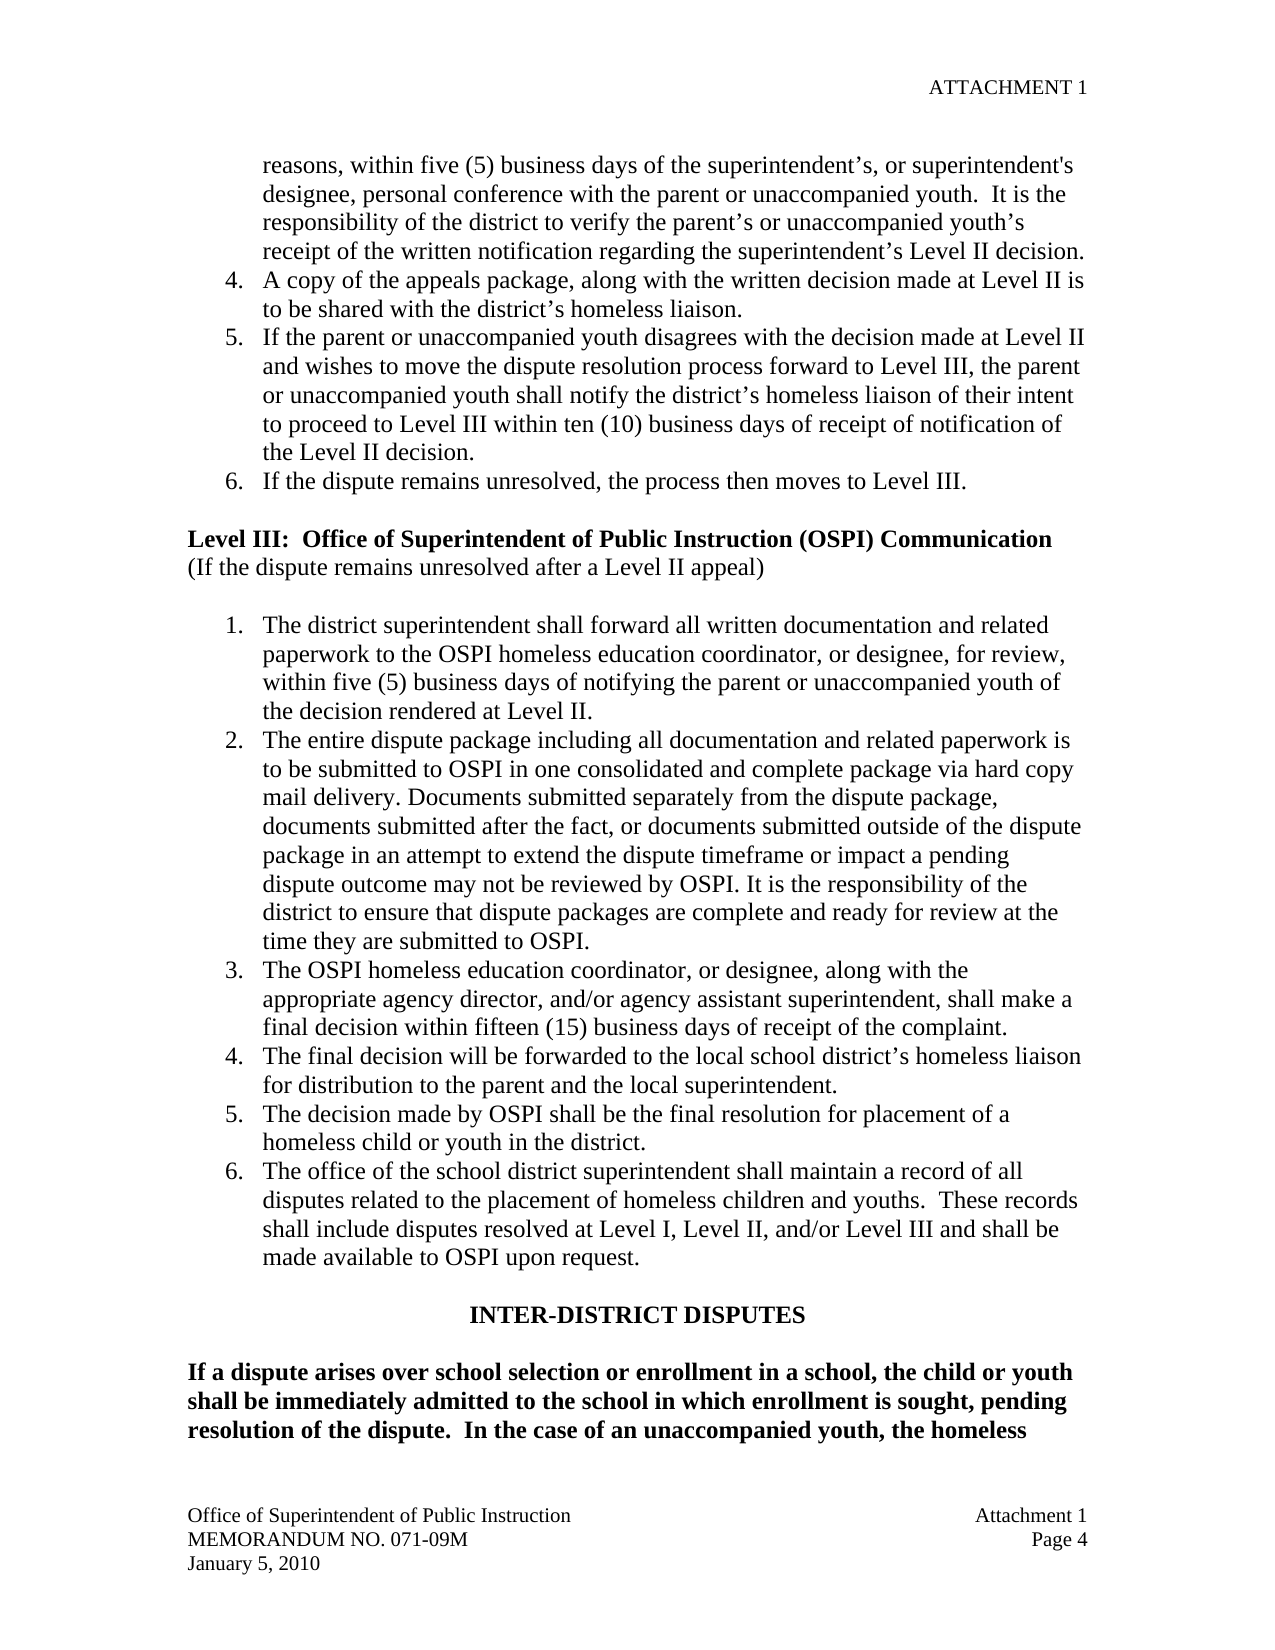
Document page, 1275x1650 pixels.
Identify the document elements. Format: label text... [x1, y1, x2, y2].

list The entire dispute package including all documentation and related paperwork is to be submitted to OSPI in one consolidated and complete package via hard copy mail delivery. Documents submitted separately from the dispute package, documents submitted after the fact, or documents submitted outside of the dispute package in an attempt to extend the dispute timeframe or impact a pending dispute outcome may not be reviewed by OSPI. It is the responsibility of the district to ensure that dispute packages are complete and ready for review at the time they are submitted to OSPI. [225, 725, 1087, 955]
subtitle Level III: Office of Superintendent of Public Instruction (OSPI) Communication [187, 524, 1087, 552]
subtitle INTER-DISTRICT DISPUTES [187, 1300, 1087, 1329]
list The office of the school district superintendent shall maintain a record of all disputes related to the placement of homeless children and youths. These records shall include disputes resolved at Level I, Level II, and/or Level III and shall be made available to OSPI upon request. [225, 1156, 1087, 1271]
text (If the dispute remains unresolved after a Level II appeal) [187, 552, 1087, 581]
list If the parent or unaccompanied youth disagrees with the decision made at Level II and wishes to move the dispute resolution process forward to Level III, the parent or unaccompanied youth shall notify the district’s homeless liaison of their intent to proceed to Level III within ten (10) business days of receipt of notification of the Level II decision. [225, 322, 1087, 466]
list A copy of the appeals package, along with the written decision made at Level II is to be shared with the district’s homeless liaison. [225, 265, 1087, 322]
list The district superintendent shall forward all written documentation and related paperwork to the OSPI homeless education coordinator, or designee, for review, within five (5) business days of notifying the parent or unaccompanied youth of the decision rendered at Level II. [225, 610, 1087, 725]
list The decision made by OSPI shall be the final resolution for placement of a homeless child or youth in the district. [225, 1099, 1087, 1156]
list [225, 150, 1087, 265]
list If the dispute remains unresolved, the process then moves to Level III. [225, 466, 1087, 495]
list The final decision will be forwarded to the local school district’s homeless liaison for distribution to the parent and the local superintendent. [225, 1041, 1087, 1099]
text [187, 1357, 1087, 1444]
list The OSPI homeless education coordinator, or designee, along with the appropriate agency director, and/or agency assistant superintendent, shall make a final decision within fifteen (15) business days of receipt of the complaint. [225, 955, 1087, 1041]
